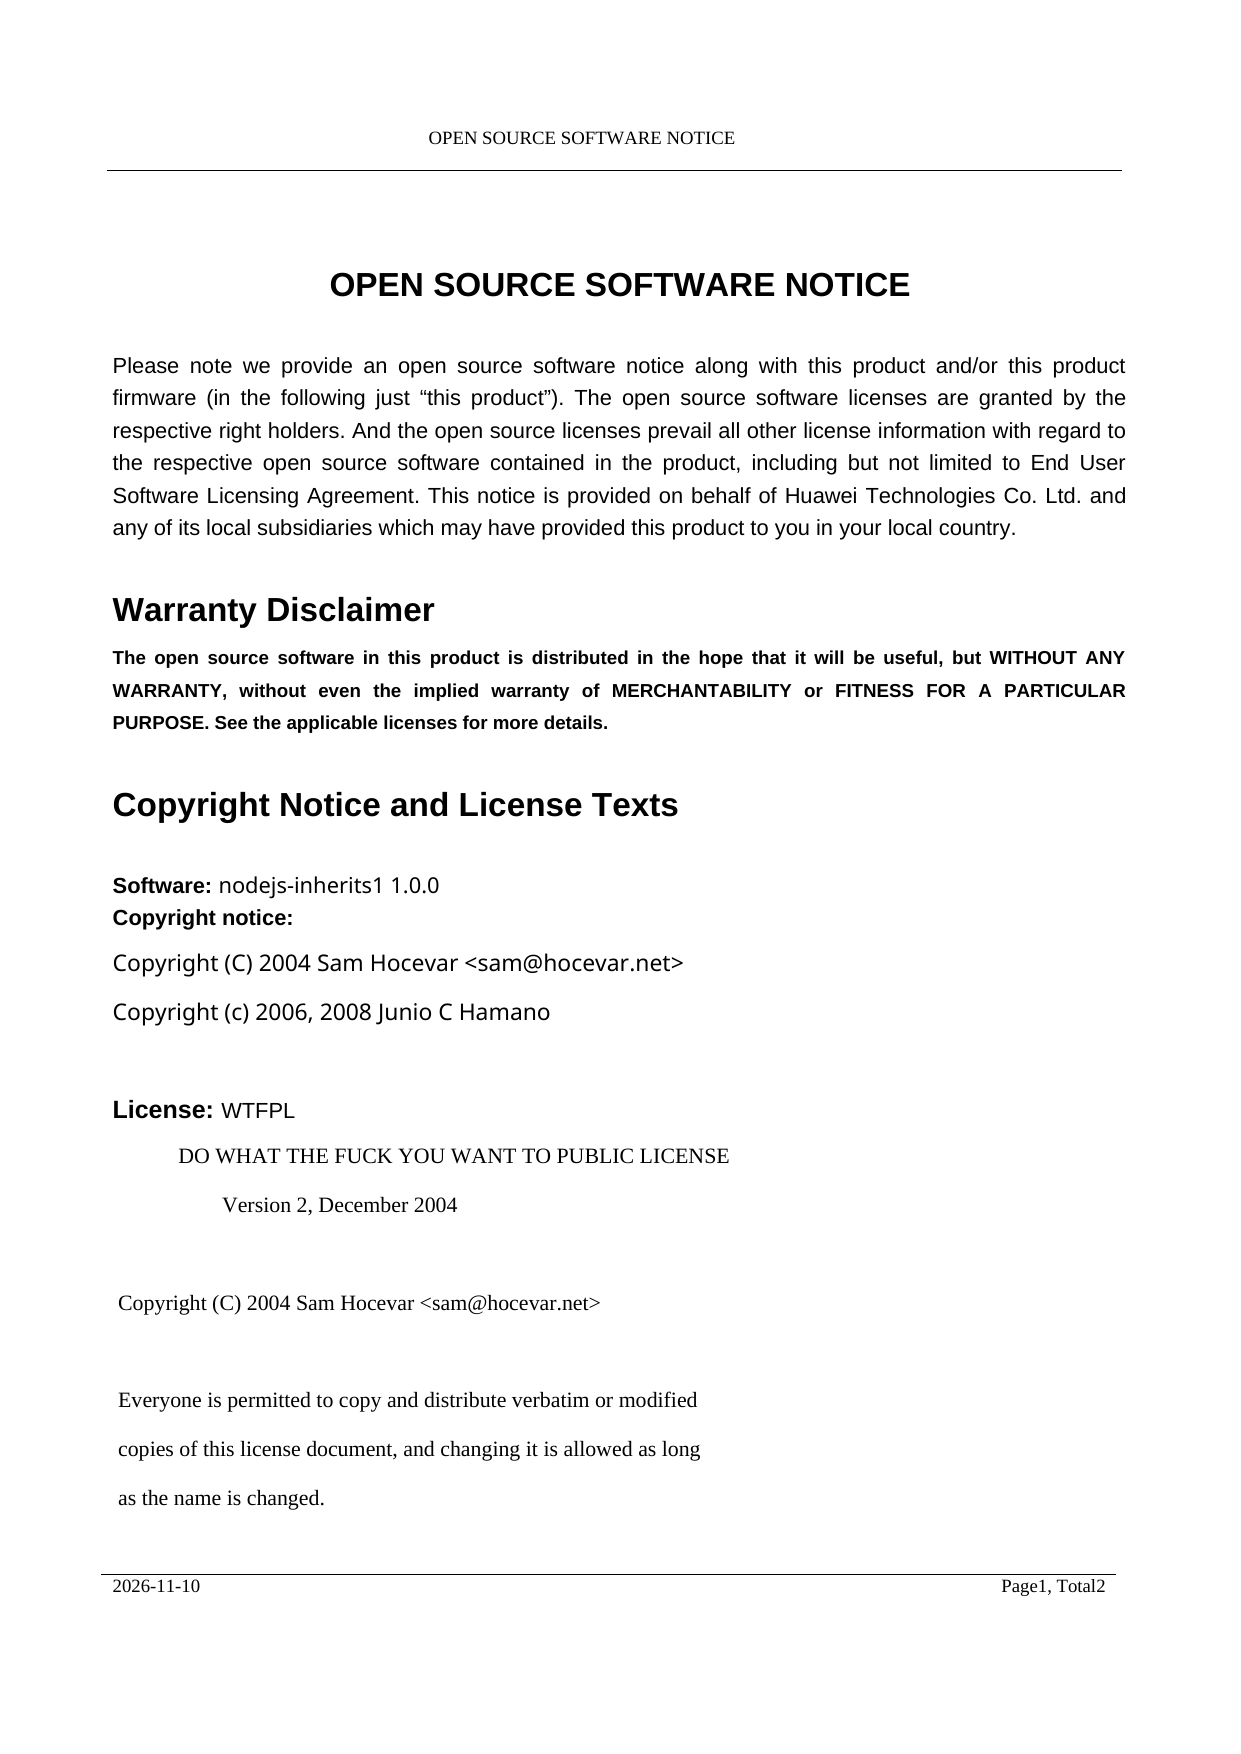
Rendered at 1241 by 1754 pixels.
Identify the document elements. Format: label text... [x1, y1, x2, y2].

text The open source software in this product is distributed in the hope that it will be useful, but WITHOUT ANY WARRANTY, without even the implied warranty of MERCHANTABILITY or FITNESS FOR A PARTICULAR PURPOSE. See the applicable licenses for more details. [112, 641, 1128, 739]
text Software: nodejs-inherits1 1.0.0 [112, 869, 1128, 901]
text Copyright notice: [112, 901, 1128, 934]
text Copyright Notice and License Texts [112, 771, 1128, 836]
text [112, 1140, 1128, 1513]
text Warranty Disclaimer [112, 576, 1128, 641]
text License: WTFPL [112, 1093, 1128, 1125]
text OPEN SOURCE SOFTWARE NOTICE [112, 251, 1128, 316]
text Copyright (C) 2004 Sam Hocevar <sam@hocevar.net> Copyright (c) 2006, 2008 Junio C Hamano [112, 947, 1128, 1077]
text Please note we provide an open source software notice along with this product and/or this product firmware (in the following just “this product”). The open source software licenses are granted by the respective right holders. And the open source licenses prevail all other license information with regard to the respective open source software contained in the product, including but not limited to End User Software Licensing Agreement. This notice is provided on behalf of Huawei Technologies Co. Ltd. and any of its local subsidiaries which may have provided this product to you in your local country. [112, 349, 1128, 544]
